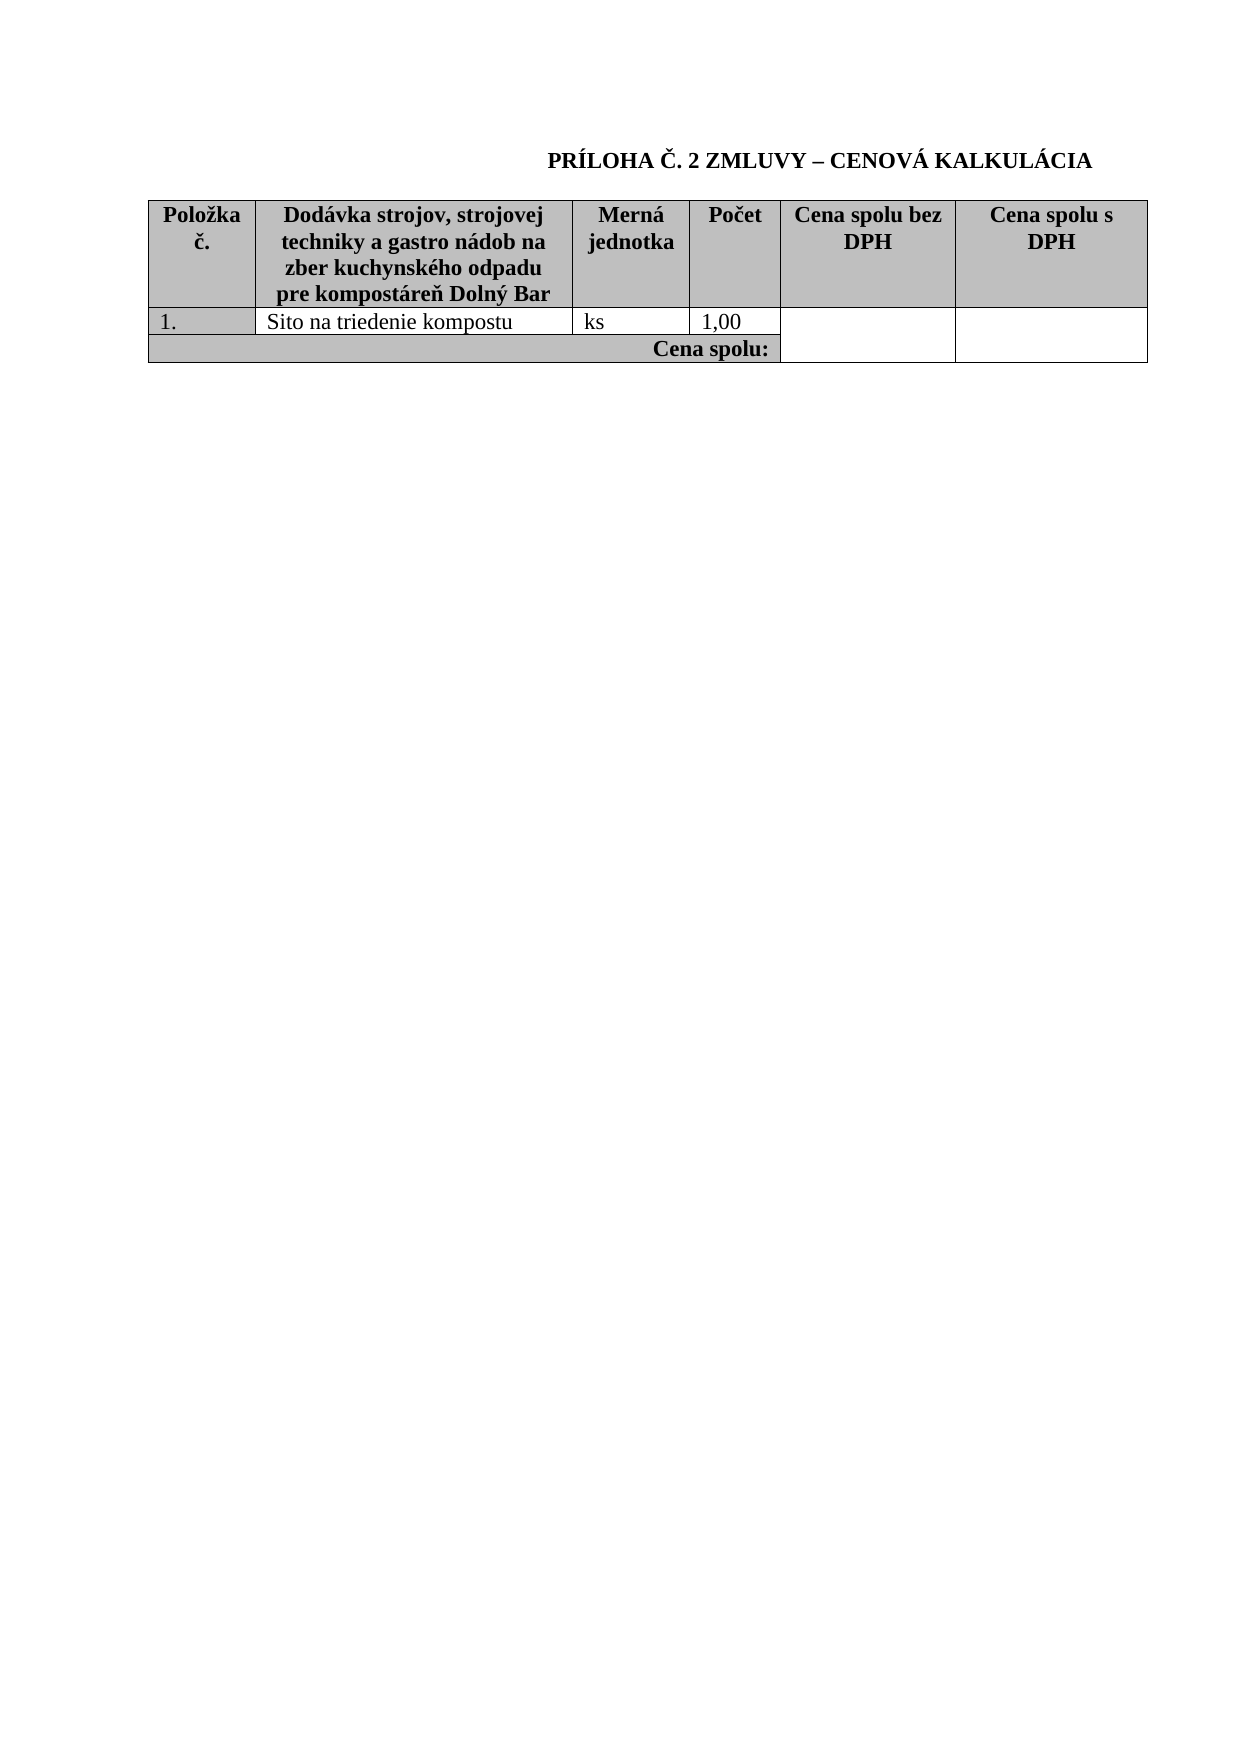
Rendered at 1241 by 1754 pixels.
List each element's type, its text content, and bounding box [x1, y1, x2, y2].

table_cell Cena spolu: [149, 335, 780, 362]
text Príloha č. 2 zmluvy – Cenová kalkulácia [148, 148, 1093, 174]
table_header Cena spolu bez DPH [781, 201, 955, 307]
table_cell 1. [149, 308, 255, 334]
table_cell [781, 308, 955, 362]
table_cell ks [573, 308, 689, 334]
table_cell [956, 308, 1147, 362]
table_header Položka č. [149, 201, 255, 307]
table_header Počet [690, 201, 780, 307]
table_header Dodávka strojov, strojovej techniky a gastro nádob na zber kuchynského odpadu pre kompostáreň Dolný Bar [256, 201, 572, 307]
table_header Cena spolu s DPH [956, 201, 1147, 307]
table_header Merná jednotka [573, 201, 689, 307]
table_cell 1,00 [690, 308, 780, 334]
table_cell Sito na triedenie kompostu [256, 308, 572, 334]
